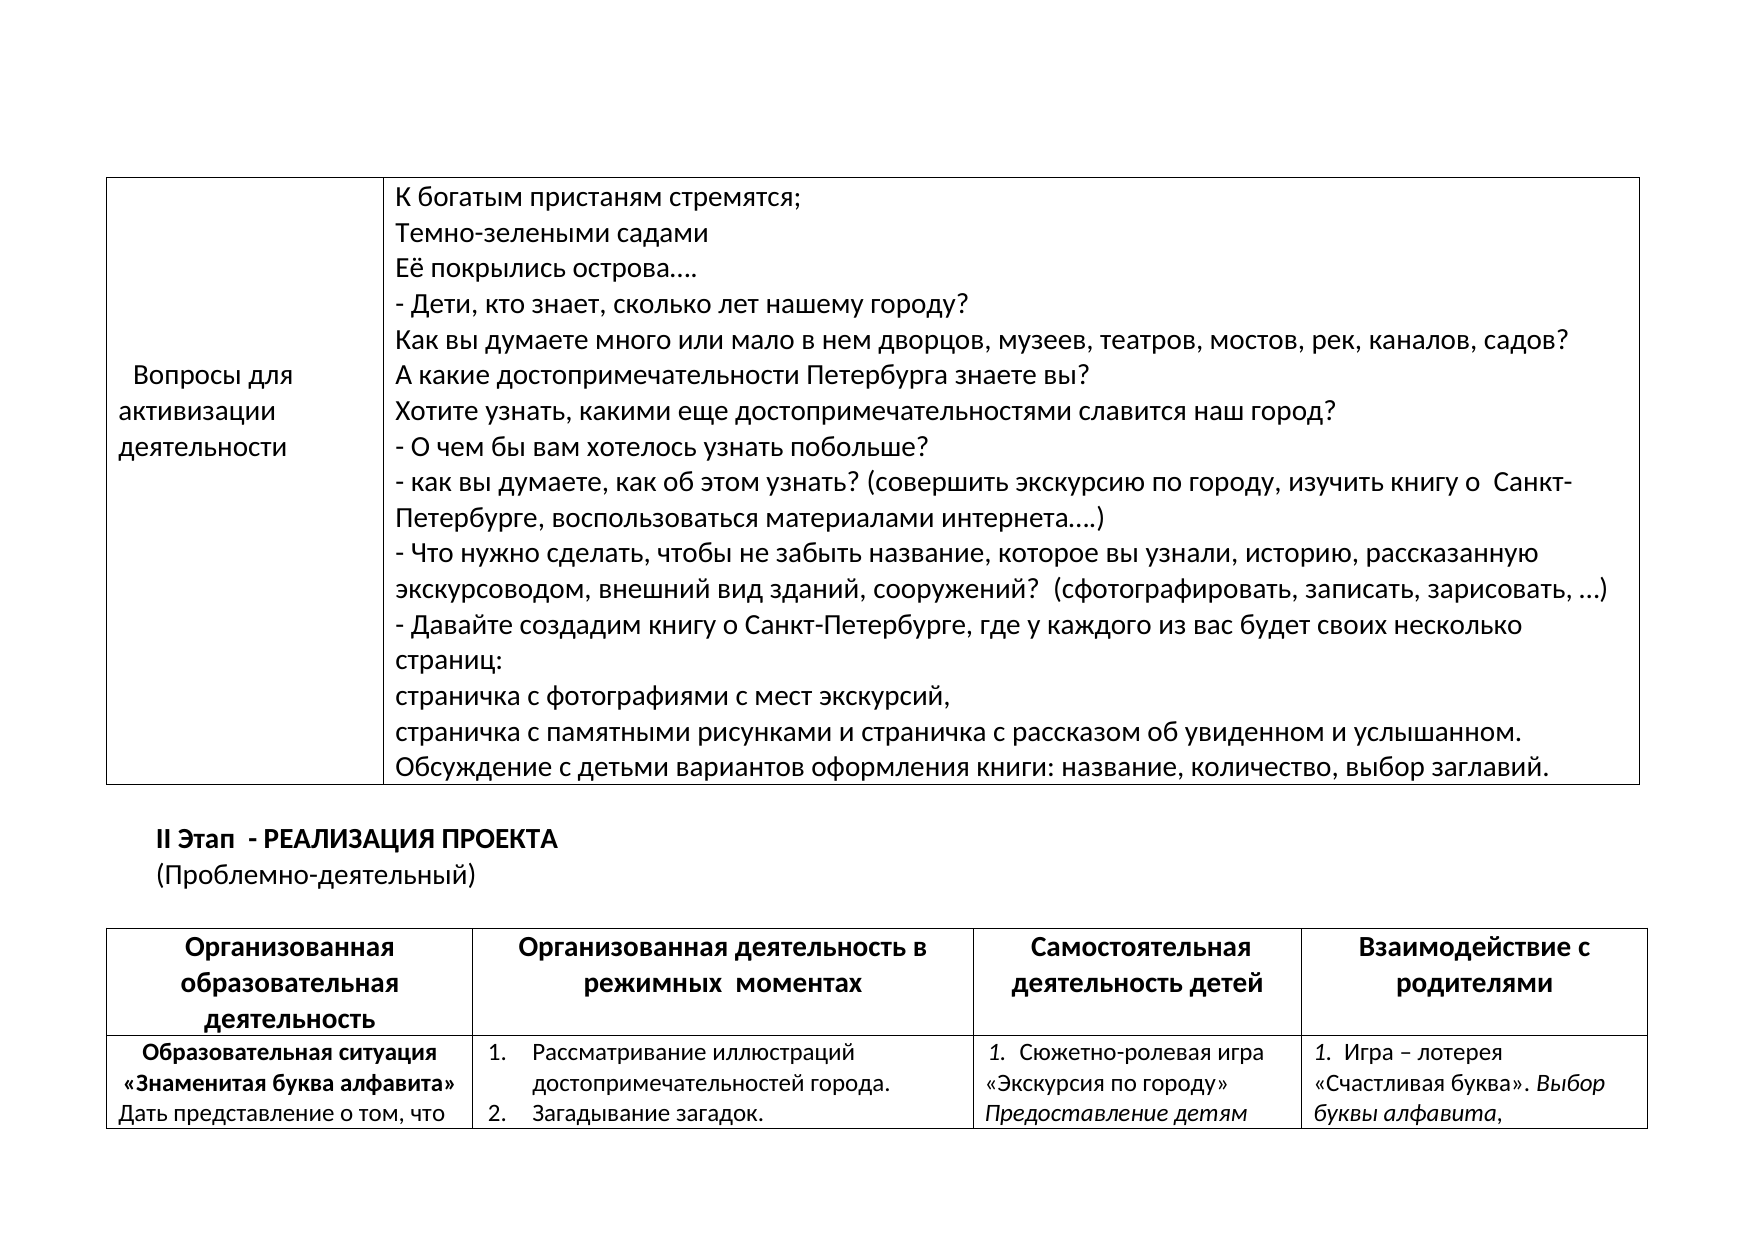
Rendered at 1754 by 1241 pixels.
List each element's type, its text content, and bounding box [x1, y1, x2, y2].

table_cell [384, 178, 1639, 784]
text II Этап - РЕАЛИЗАЦИЯ ПРОЕКТА [118, 821, 1636, 856]
table_header Организованная деятельность в режимных моментах [473, 929, 973, 1035]
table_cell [1302, 1036, 1647, 1128]
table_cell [107, 1036, 472, 1128]
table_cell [473, 1036, 973, 1128]
text (Проблемно-деятельный) [118, 856, 1636, 892]
table_header Взаимодействие с родителями [1302, 929, 1647, 1035]
table_header Организованная образовательная деятельность [107, 929, 472, 1035]
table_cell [974, 1036, 1301, 1128]
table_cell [107, 178, 383, 784]
table_header Самостоятельная деятельность детей [974, 929, 1301, 1035]
